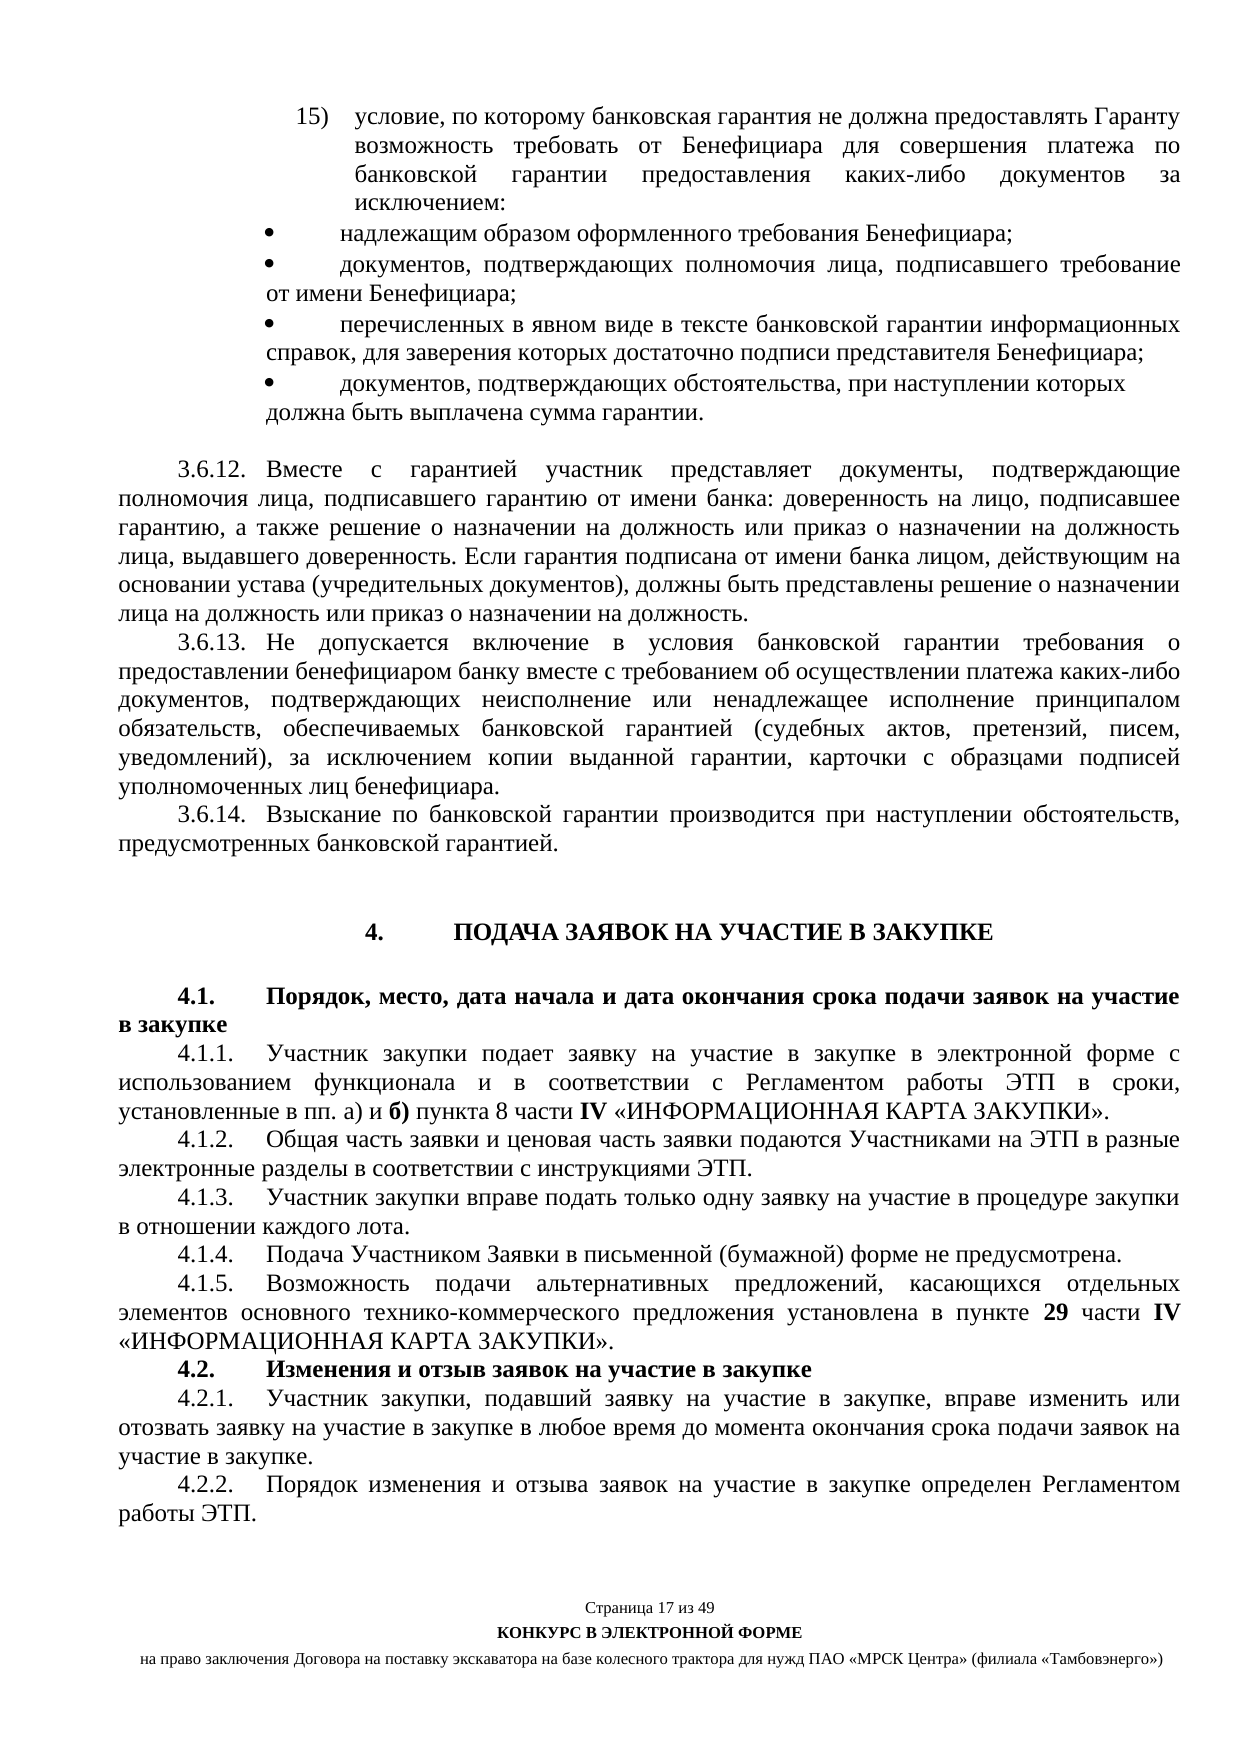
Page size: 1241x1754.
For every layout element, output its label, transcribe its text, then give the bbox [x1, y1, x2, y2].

list перечисленных в явном виде в тексте банковской гарантии информационных справок, для заверения которых достаточно подписи представителя Бенефициара; [265, 309, 1181, 366]
subtitle Не допускается включение в условия банковской гарантии требования о предоставлении бенефициаром банку вместе с требованием об осуществлении платежа каких-либо документов, подтверждающих неисполнение или ненадлежащее исполнение принципалом обязательств, обеспечиваемых банковской гарантией (судебных актов, претензий, писем, уведомлений), за исключением копии выданной гарантии, карточки с образцами подписей уполномоченных лиц бенефициара. [118, 627, 1181, 799]
subtitle Взыскание по банковской гарантии производится при наступлении обстоятельств, предусмотренных банковской гарантией. [118, 799, 1181, 857]
subtitle Порядок изменения и отзыва заявок на участие в закупке определен Регламентом работы ЭТП. [118, 1469, 1181, 1527]
list документов, подтверждающих полномочия лица, подписавшего требование от имени Бенефициара; [265, 249, 1181, 307]
subtitle ПОДАЧА ЗАЯВОК НА УЧАСТИЕ В ЗАКУПКЕ [118, 917, 1181, 946]
subtitle Участник закупки, подавший заявку на участие в закупке, вправе изменить или отозвать заявку на участие в закупке в любое время до момента окончания срока подачи заявок на участие в закупке. [118, 1383, 1181, 1469]
subtitle Участник закупки подает заявку на участие в закупке в электронной форме с использованием функционала и в соответствии с Регламентом работы ЭТП в сроки, установленные в пп. а) и б) пункта 8 части IV «ИНФОРМАЦИОННАЯ КАРТА ЗАКУПКИ». [118, 1038, 1181, 1124]
subtitle Возможность подачи альтернативных предложений, касающихся отдельных элементов основного технико-коммерческого предложения установлена в пункте 29 части IV «ИНФОРМАЦИОННАЯ КАРТА ЗАКУПКИ». [118, 1268, 1181, 1354]
subtitle Порядок, место, дата начала и дата окончания срока подачи заявок на участие в закупке [118, 981, 1181, 1038]
list надлежащим образом оформленного требования Бенефициара; [265, 218, 1181, 247]
subtitle Участник закупки вправе подать только одну заявку на участие в процедуре закупки в отношении каждого лота. [118, 1182, 1181, 1239]
subtitle Изменения и отзыв заявок на участие в закупке [118, 1354, 1181, 1383]
list документов, подтверждающих обстоятельства, при наступлении которых должна быть выплачена сумма гарантии. [265, 368, 1181, 426]
subtitle Подача Участником Заявки в письменной (бумажной) форме не предусмотрена. [118, 1239, 1181, 1268]
subtitle Общая часть заявки и ценовая часть заявки подаются Участниками на ЭТП в разные электронные разделы в соответствии с инструкциями ЭТП. [118, 1124, 1181, 1182]
subtitle Вместе с гарантией участник представляет документы, подтверждающие полномочия лица, подписавшего гарантию от имени банка: доверенность на лицо, подписавшее гарантию, а также решение о назначении на должность или приказ о назначении на должность лица, выдавшего доверенность. Если гарантия подписана от имени банка лицом, действующим на основании устава (учредительных документов), должны быть представлены решение о назначении лица на должность или приказ о назначении на должность. [118, 454, 1181, 627]
list условие, по которому банковская гарантия не должна предоставлять Гаранту возможность требовать от Бенефициара для совершения платежа по банковской гарантии предоставления каких-либо документов за исключением: [295, 101, 1181, 216]
